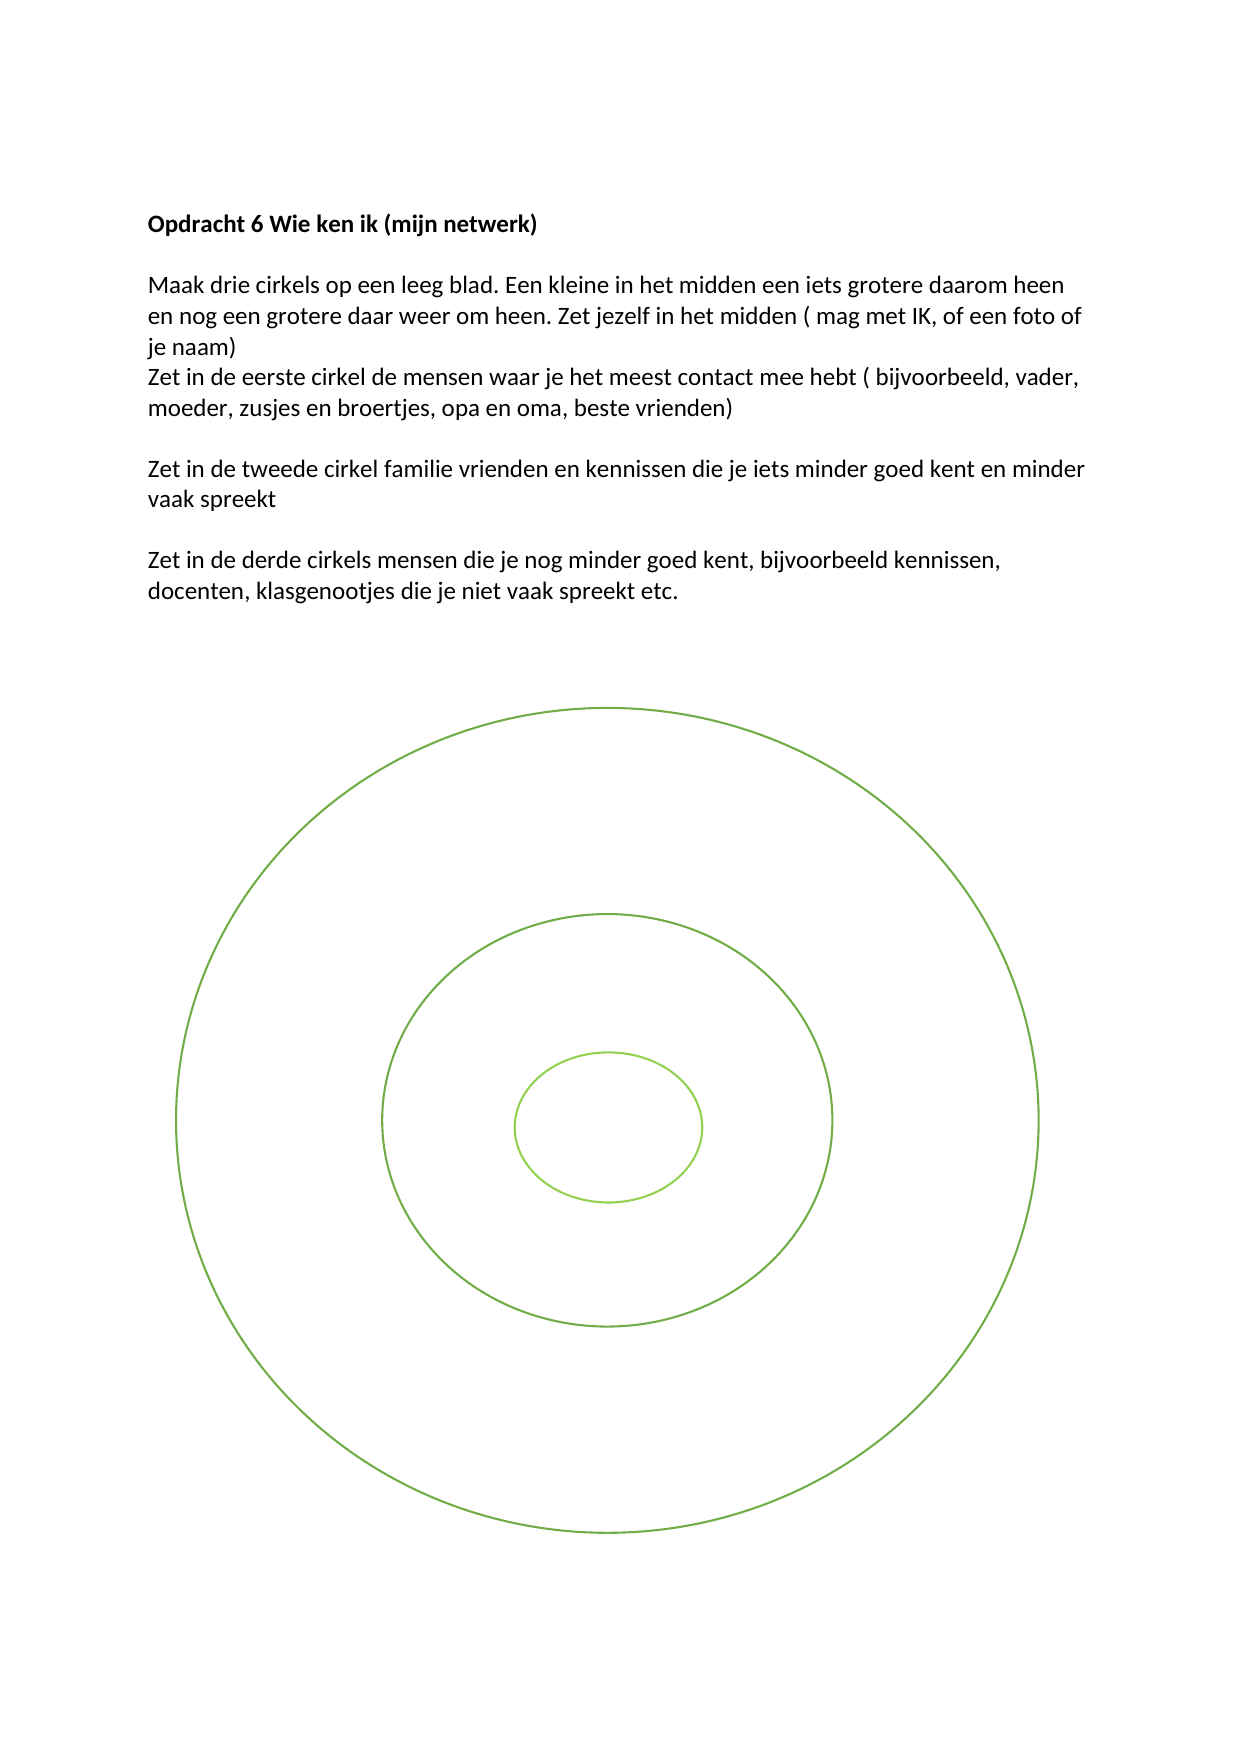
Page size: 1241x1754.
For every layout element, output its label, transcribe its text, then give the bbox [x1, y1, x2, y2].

text Zet in de derde cirkels mensen die je nog minder goed kent, bijvoorbeeld kennissen, docenten, klasgenootjes die je niet vaak spreekt etc. [148, 544, 1093, 605]
text Zet in de tweede cirkel familie vrienden en kennissen die je iets minder goed kent en minder vaak spreekt [148, 453, 1093, 514]
text Opdracht 6 Wie ken ik (mijn netwerk) [148, 209, 1093, 239]
text Zet in de eerste cirkel de mensen waar je het meest contact mee hebt ( bijvoorbeeld, vader, moeder, zusjes en broertjes, opa en oma, beste vrienden) [148, 361, 1093, 422]
text Maak drie cirkels op een leeg blad. Een kleine in het midden een iets grotere daarom heen en nog een grotere daar weer om heen. Zet jezelf in het midden ( mag met IK, of een foto of je naam) [148, 270, 1093, 361]
